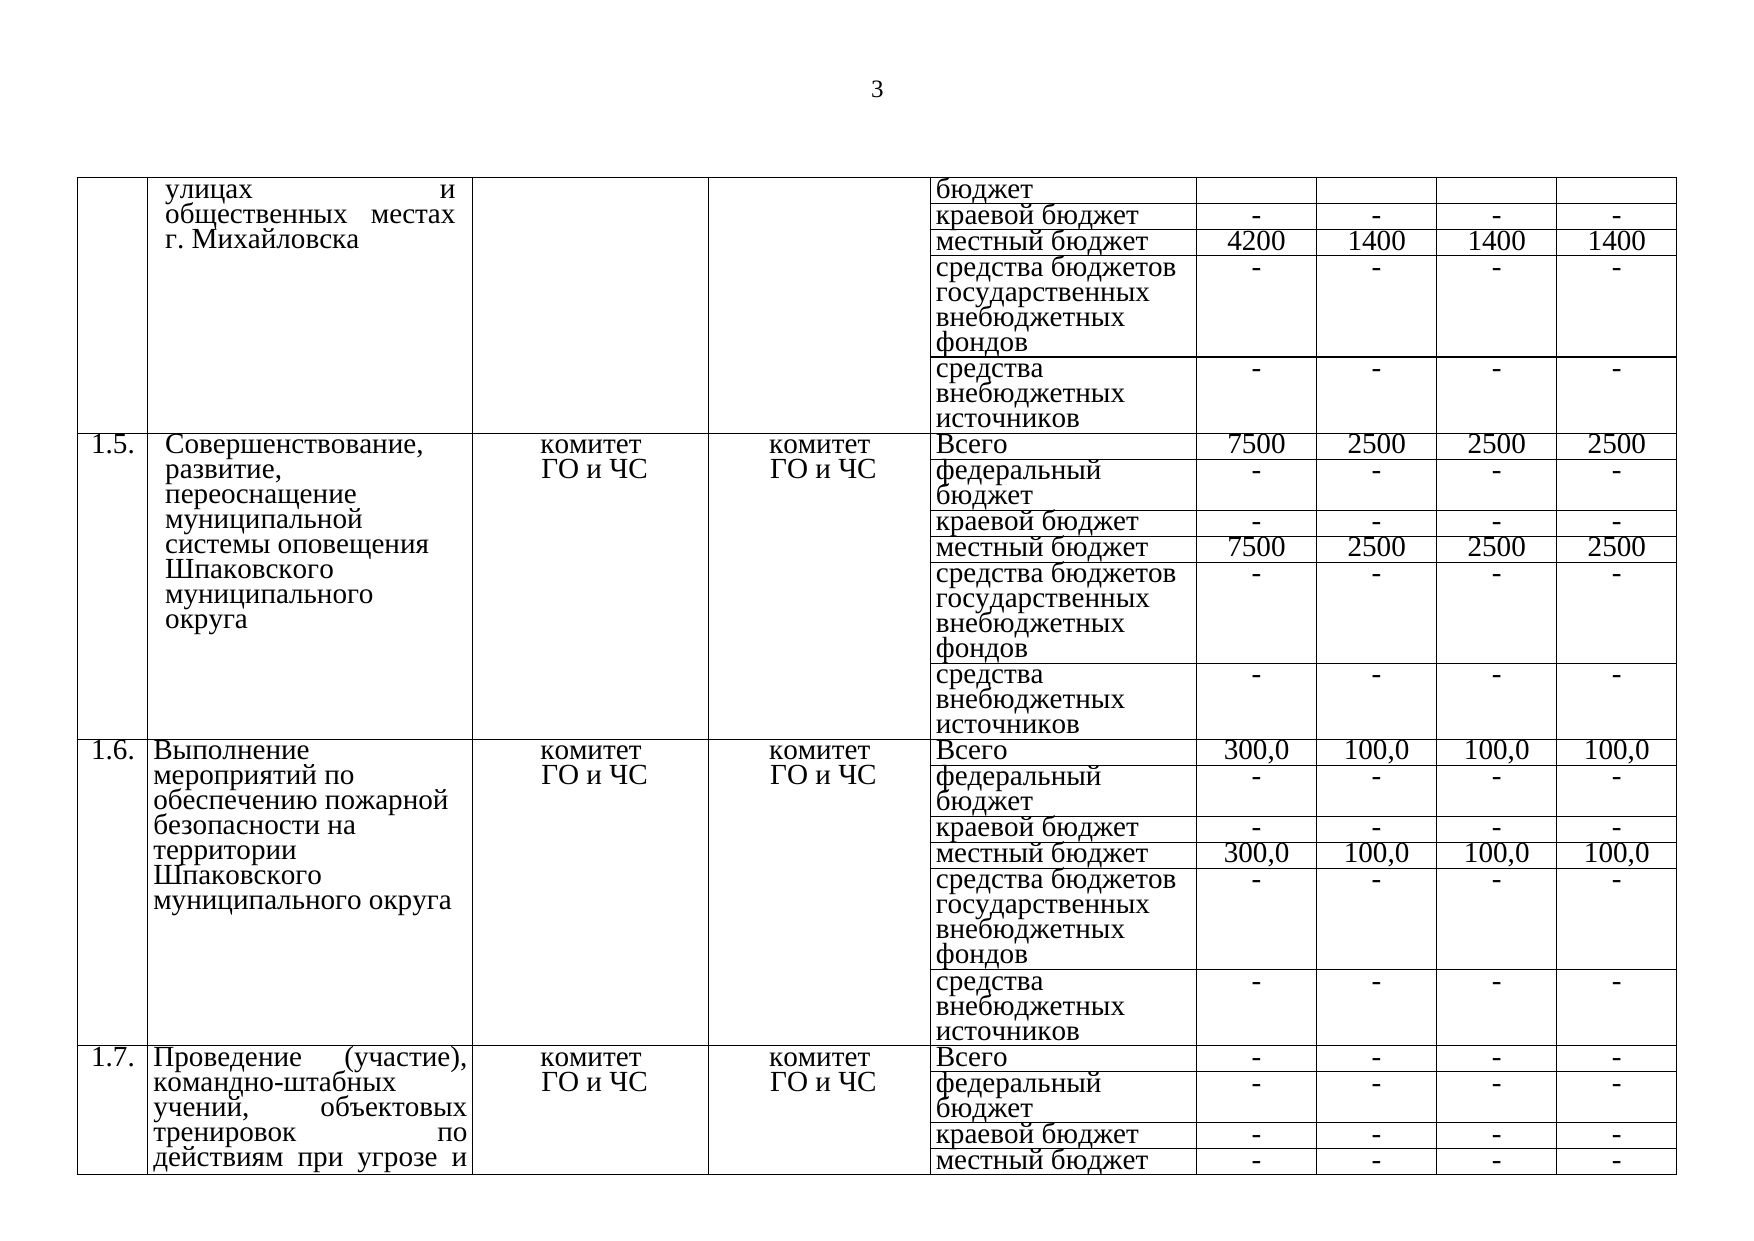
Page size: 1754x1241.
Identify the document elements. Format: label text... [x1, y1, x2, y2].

table_cell 2500 [1557, 434, 1676, 458]
table_cell средства бюджетов государственных внебюджетных фондов [931, 563, 1196, 663]
table_cell - [1317, 817, 1436, 842]
table_cell 100,0 [1317, 740, 1436, 765]
table_cell - [1557, 1123, 1676, 1148]
table_cell Выполнение мероприятий по обеспечению пожарной безопасности на территории Шпаковского муниципального округа [148, 740, 472, 1045]
table_cell 1.6. [78, 740, 147, 1045]
table_cell - [1317, 1149, 1436, 1174]
table_cell - [1317, 358, 1436, 432]
table_cell - [1197, 817, 1316, 842]
table_cell - [1557, 256, 1676, 356]
table_cell - [1317, 1046, 1436, 1071]
table_cell - [1197, 1072, 1316, 1122]
table_cell - [1557, 1072, 1676, 1122]
table_cell - [1437, 178, 1556, 203]
table_cell 2500 [1437, 537, 1556, 562]
table_cell федеральный бюджет [931, 1072, 1196, 1122]
table_cell средства внебюджетных источников [931, 358, 1196, 432]
table_cell краевой бюджет [931, 817, 1196, 842]
table_cell федеральный бюджет [931, 178, 1196, 203]
table_cell - [1437, 460, 1556, 509]
table_cell - [1317, 664, 1436, 739]
table_cell 2500 [1317, 537, 1436, 562]
table_cell 2500 [1557, 537, 1676, 562]
table_cell - [1197, 664, 1316, 739]
table_cell средства бюджетов государственных внебюджетных фондов [931, 869, 1196, 969]
table_cell 100,0 [1557, 843, 1676, 868]
table_cell - [1557, 1149, 1676, 1174]
table_cell местный бюджет [931, 843, 1196, 868]
table_cell средства бюджетов государственных внебюджетных фондов [931, 256, 1196, 356]
table_cell - [1437, 1046, 1556, 1071]
table_cell - [1197, 460, 1316, 509]
table_cell - [1437, 1149, 1556, 1174]
table_cell 1400 [1317, 230, 1436, 255]
table_cell 7500 [1197, 434, 1316, 458]
table_cell Проведение (участие), командно-штабных учений, объектовых тренировок по действиям при угрозе и (или) возникновении чрезвычайных ситуаций, пожаров [148, 1046, 472, 1174]
table_cell - [1317, 511, 1436, 536]
table_cell средства внебюджетных источников [931, 970, 1196, 1045]
table_cell комитет ГО и ЧС [473, 740, 708, 1045]
table_cell - [1317, 869, 1436, 969]
table_cell - [1197, 178, 1316, 203]
table_cell - [1557, 766, 1676, 816]
table_cell 4200 [1197, 230, 1316, 255]
table_cell - [1197, 563, 1316, 663]
table_cell краевой бюджет [931, 1123, 1196, 1148]
table_cell - [1557, 178, 1676, 203]
table_cell - [1317, 766, 1436, 816]
table_cell - [1317, 970, 1436, 1045]
table_cell местный бюджет [931, 537, 1196, 562]
table_cell - [1557, 664, 1676, 739]
table_cell - [1437, 1072, 1556, 1122]
table_cell - [1557, 869, 1676, 969]
table_cell местный бюджет [931, 1149, 1196, 1174]
table_cell - [1557, 460, 1676, 509]
table_cell - [1437, 970, 1556, 1045]
table_cell - [1197, 1149, 1316, 1174]
table_cell - [1557, 817, 1676, 842]
table_cell 100,0 [1437, 740, 1556, 765]
table_cell 100,0 [1317, 843, 1436, 868]
table_cell - [1317, 460, 1436, 509]
table_cell - [1557, 563, 1676, 663]
table_cell - [1197, 869, 1316, 969]
table_cell - [1197, 358, 1316, 432]
table_cell - [1557, 1046, 1676, 1071]
table_cell - [1317, 563, 1436, 663]
table_cell комитет ГО и ЧС [473, 1046, 708, 1174]
table_cell 300,0 [1197, 740, 1316, 765]
table_cell - [1197, 766, 1316, 816]
table_cell - [1437, 511, 1556, 536]
table_cell - [1317, 1072, 1436, 1122]
table_cell - [1437, 256, 1556, 356]
table_cell Всего [931, 740, 1196, 765]
table_cell - [1437, 204, 1556, 229]
table_cell 100,0 [1557, 740, 1676, 765]
table_cell - [1197, 1046, 1316, 1071]
table_cell - [1317, 204, 1436, 229]
table_cell комитет ГО и ЧС [709, 434, 930, 739]
table_cell - [1557, 358, 1676, 432]
table_cell 7500 [1197, 537, 1316, 562]
table_cell - [1437, 664, 1556, 739]
table_cell - [1197, 204, 1316, 229]
table_cell - [1437, 817, 1556, 842]
table_cell 1400 [1557, 230, 1676, 255]
table_cell краевой бюджет [931, 204, 1196, 229]
table_cell - [1437, 766, 1556, 816]
table_cell - [1197, 970, 1316, 1045]
table_cell 2500 [1437, 434, 1556, 458]
table_cell - [1317, 1123, 1436, 1148]
table_cell - [1317, 178, 1436, 203]
table_cell - [1437, 563, 1556, 663]
table_cell Всего [931, 434, 1196, 458]
table_cell местный бюджет [931, 230, 1196, 255]
table_cell 1400 [1437, 230, 1556, 255]
table_cell - [1197, 511, 1316, 536]
table_cell федеральный бюджет [931, 766, 1196, 816]
table_cell - [1437, 358, 1556, 432]
table_cell 2500 [1317, 434, 1436, 458]
table_cell - [1197, 256, 1316, 356]
table_cell краевой бюджет [931, 511, 1196, 536]
table_cell Совершенствование, развитие, переоснащение муниципальной системы оповещения Шпаковского муниципального округа [148, 434, 472, 739]
table_cell 300,0 [1197, 843, 1316, 868]
table_cell комитет ГО и ЧС [709, 740, 930, 1045]
table_cell - [1557, 511, 1676, 536]
table_cell - [1197, 1123, 1316, 1148]
table_cell - [1317, 256, 1436, 356]
table_cell - [1557, 970, 1676, 1045]
table_cell средства внебюджетных источников [931, 664, 1196, 739]
table_cell комитет ГО и ЧС [473, 434, 708, 739]
table_cell - [1437, 869, 1556, 969]
table_cell 1.5. [78, 434, 147, 739]
table_cell федеральный бюджет [931, 460, 1196, 509]
table_cell комитет ГО и ЧС [709, 1046, 930, 1174]
table_cell Всего [931, 1046, 1196, 1071]
table_cell - [1557, 204, 1676, 229]
table_cell - [1437, 1123, 1556, 1148]
table_cell 1.7. [78, 1046, 147, 1174]
table_cell 100,0 [1437, 843, 1556, 868]
